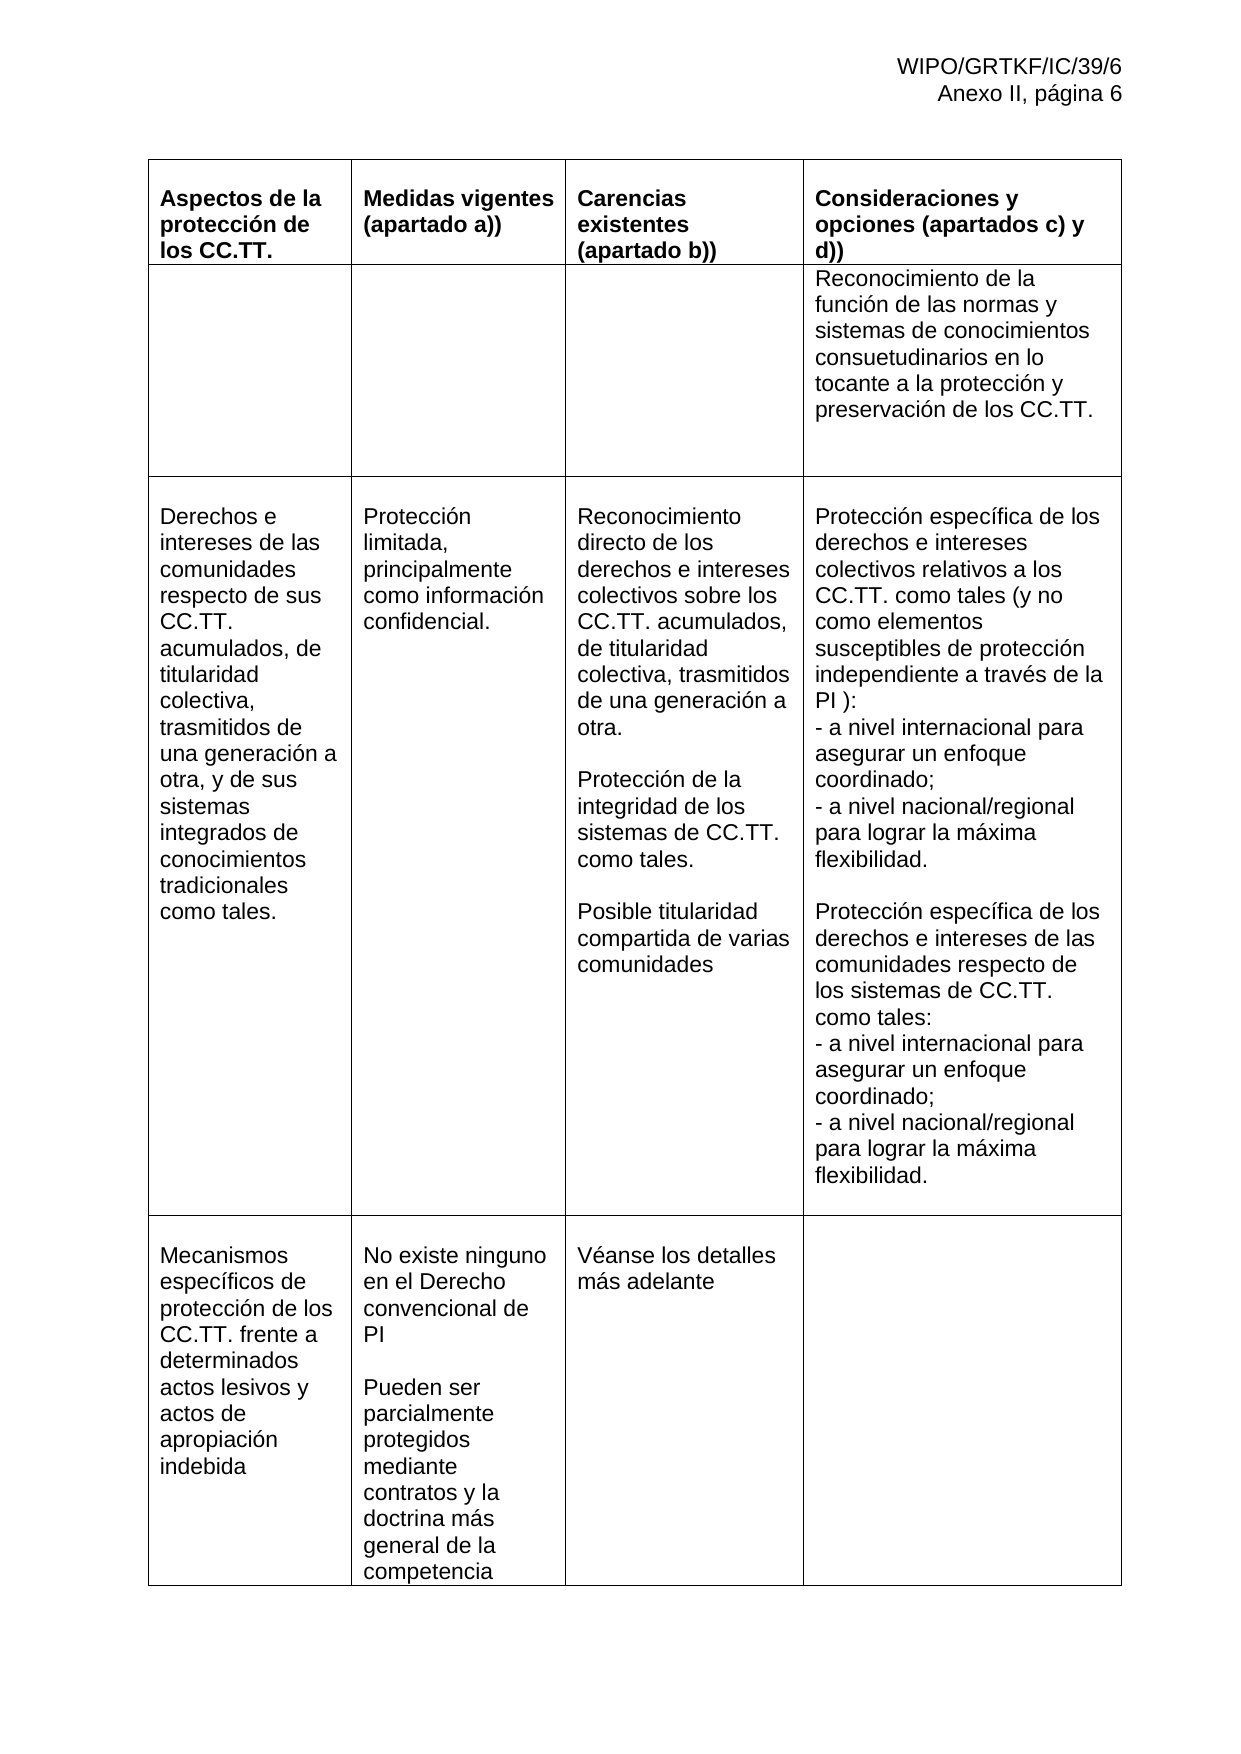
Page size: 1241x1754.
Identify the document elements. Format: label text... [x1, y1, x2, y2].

table_header Medidas vigentes (apartado a)) [352, 160, 565, 264]
table_header Consideraciones y opciones (apartados c) y d)) [804, 160, 1121, 264]
table_cell Protección limitada, principalmente como información confidencial. [352, 477, 565, 1214]
table_header Carencias existentes (apartado b)) [566, 160, 803, 264]
table_cell Reconocimiento directo de los derechos e intereses colectivos sobre los CC.TT. acumulados, de titularidad colectiva, trasmitidos de una generación a otra. Protección de la integridad de los sistemas de CC.TT. como tales. Posible titularidad compartida de varias comunidades [566, 477, 803, 1214]
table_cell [352, 265, 565, 476]
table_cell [804, 265, 1121, 476]
table_cell Derechos e intereses de las comunidades respecto de sus CC.TT. acumulados, de titularidad colectiva, trasmitidos de una generación a otra, y de sus sistemas integrados de conocimientos tradicionales como tales. [149, 477, 351, 1214]
table_cell [804, 1216, 1121, 1584]
table_cell Protección específica de los derechos e intereses colectivos relativos a los CC.TT. como tales (y no como elementos susceptibles de protección independiente a través de la PI ): - a nivel internacional para asegurar un enfoque coordinado; - a nivel nacional/regional para lograr la máxima flexibilidad. Protección específica de los derechos e intereses de las comunidades respecto de los sistemas de CC.TT. como tales: - a nivel internacional para asegurar un enfoque coordinado; - a nivel nacional/regional para lograr la máxima flexibilidad. [804, 477, 1121, 1214]
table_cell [566, 265, 803, 476]
table_cell Véanse los detalles más adelante [566, 1216, 803, 1584]
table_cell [352, 1216, 565, 1584]
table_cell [149, 1216, 351, 1584]
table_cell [149, 265, 351, 476]
table_header Aspectos de la protección de los CC.TT. [149, 160, 351, 264]
